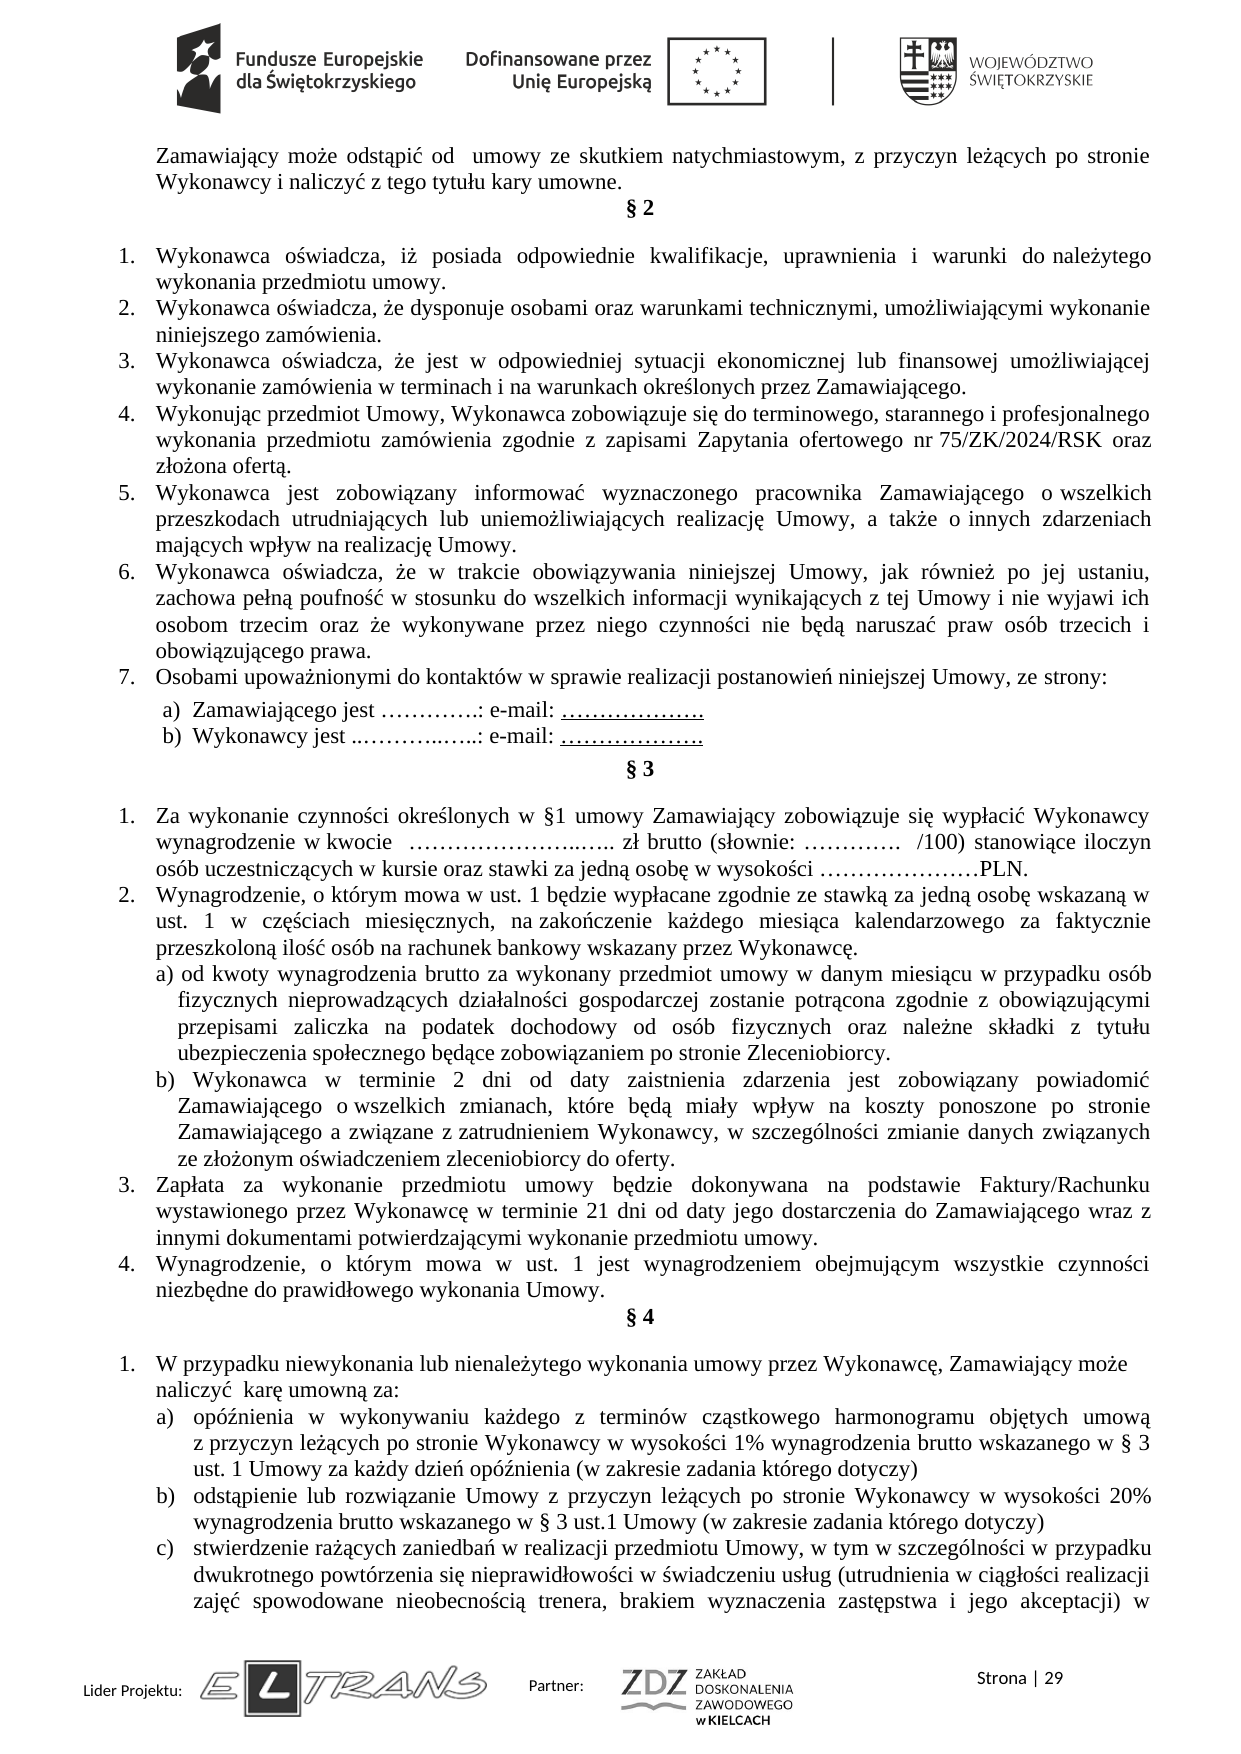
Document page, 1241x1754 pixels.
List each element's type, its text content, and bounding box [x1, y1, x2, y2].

list Wykonując przedmiot Umowy, Wykonawca zobowiązuje się do terminowego, starannego i profesjonalnego wykonania przedmiotu zamówienia zgodnie z zapisami Zapytania ofertowego nr 75/ZK/2024/RSK oraz złożona ofertą. [118, 400, 1152, 479]
list Zapłata za wykonanie przedmiotu umowy będzie dokonywana na podstawie Faktury/Rachunku wystawionego przez Wykonawcę w terminie 21 dni od daty jego dostarczenia do Zamawiającego wraz z innymi dokumentami potwierdzającymi wykonanie przedmiotu umowy. [118, 1171, 1152, 1250]
list Wykonawcy jest ..………..…..: e-mail: ………………. [162, 722, 1152, 749]
picture [200, 1660, 487, 1717]
list b) Wykonawca w terminie 2 dni od daty zaistnienia zdarzenia jest zobowiązany powiadomić Zamawiającego o wszelkich zmianach, które będą miały wpływ na koszty ponoszone po stronie Zamawiającego a związane z zatrudnieniem Wykonawcy, w szczególności zmianie danych związanych ze złożonym oświadczeniem zleceniobiorcy do oferty. [156, 1066, 1152, 1171]
list Za wykonanie czynności określonych w §1 umowy Zamawiający zobowiązuje się wypłacić Wykonawcy wynagrodzenie w kwocie …………………..….. zł brutto (słownie: …………. /100) stanowiące iloczyn osób uczestniczących w kursie oraz stawki za jedną osobę w wysokości …………………PLN. [118, 802, 1152, 881]
text § 3 [118, 755, 1162, 781]
list Wykonawca oświadcza, że jest w odpowiedniej sytuacji ekonomicznej lub finansowej umożliwiającej wykonanie zamówienia w terminach i na warunkach określonych przez Zamawiającego. [118, 347, 1152, 400]
text § 4 [118, 1303, 1162, 1329]
list Wykonawca oświadcza, iż posiada odpowiednie kwalifikacje, uprawnienia i warunki do należytego wykonania przedmiotu umowy. [118, 242, 1152, 294]
list Zamawiającego jest ………….: e-mail: ………………. [162, 696, 1152, 722]
list Osobami upoważnionymi do kontaktów w sprawie realizacji postanowień niniejszej Umowy, ze strony: [118, 663, 1152, 690]
list W przypadku niewykonania lub nienależytego wykonania umowy przez Wykonawcę, Zamawiający może naliczyć karę umowną za: [118, 1350, 1152, 1403]
list Wynagrodzenie, o którym mowa w ust. 1 jest wynagrodzeniem obejmującym wszystkie czynności niezbędne do prawidłowego wykonania Umowy. [118, 1250, 1152, 1303]
list odstąpienie lub rozwiązanie Umowy z przyczyn leżących po stronie Wykonawcy w wysokości 20% wynagrodzenia brutto wskazanego w § 3 ust.1 Umowy (w zakresie zadania którego dotyczy) [156, 1482, 1152, 1534]
text § 2 [118, 194, 1162, 221]
list Wynagrodzenie, o którym mowa w ust. 1 będzie wypłacane zgodnie ze stawką za jedną osobę wskazaną w ust. 1 w częściach miesięcznych, na zakończenie każdego miesiąca kalendarzowego za faktycznie przeszkoloną ilość osób na rachunek bankowy wskazany przez Wykonawcę. [118, 881, 1152, 960]
list Wykonawca jest zobowiązany informować wyznaczonego pracownika Zamawiającego o wszelkich przeszkodach utrudniających lub uniemożliwiających realizację Umowy, a także o innych zdarzeniach mających wpływ na realizację Umowy. [118, 479, 1152, 558]
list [118, 142, 1152, 194]
list Wykonawca oświadcza, że dysponuje osobami oraz warunkami technicznymi, umożliwiającymi wykonanie niniejszego zamówienia. [118, 294, 1152, 347]
list Wykonawca oświadcza, że w trakcie obowiązywania niniejszej Umowy, jak również po jej ustaniu, zachowa pełną poufność w stosunku do wszelkich informacji wynikających z tej Umowy i nie wyjawi ich osobom trzecim oraz że wykonywane przez niego czynności nie będą naruszać praw osób trzecich i obowiązującego prawa. [118, 558, 1152, 663]
picture [176, 23, 1093, 114]
picture [619, 1667, 800, 1732]
list opóźnienia w wykonywaniu każdego z terminów cząstkowego harmonogramu objętych umową z przyczyn leżących po stronie Wykonawcy w wysokości 1% wynagrodzenia brutto wskazanego w § 3 ust. 1 Umowy za każdy dzień opóźnienia (w zakresie zadania którego dotyczy) [156, 1403, 1152, 1482]
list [156, 1534, 1152, 1613]
list a) od kwoty wynagrodzenia brutto za wykonany przedmiot umowy w danym miesiącu w przypadku osób fizycznych nieprowadzących działalności gospodarczej zostanie potrącona zgodnie z obowiązującymi przepisami zaliczka na podatek dochodowy od osób fizycznych oraz należne składki z tytułu ubezpieczenia społecznego będące zobowiązaniem po stronie Zleceniobiorcy. [156, 960, 1152, 1066]
